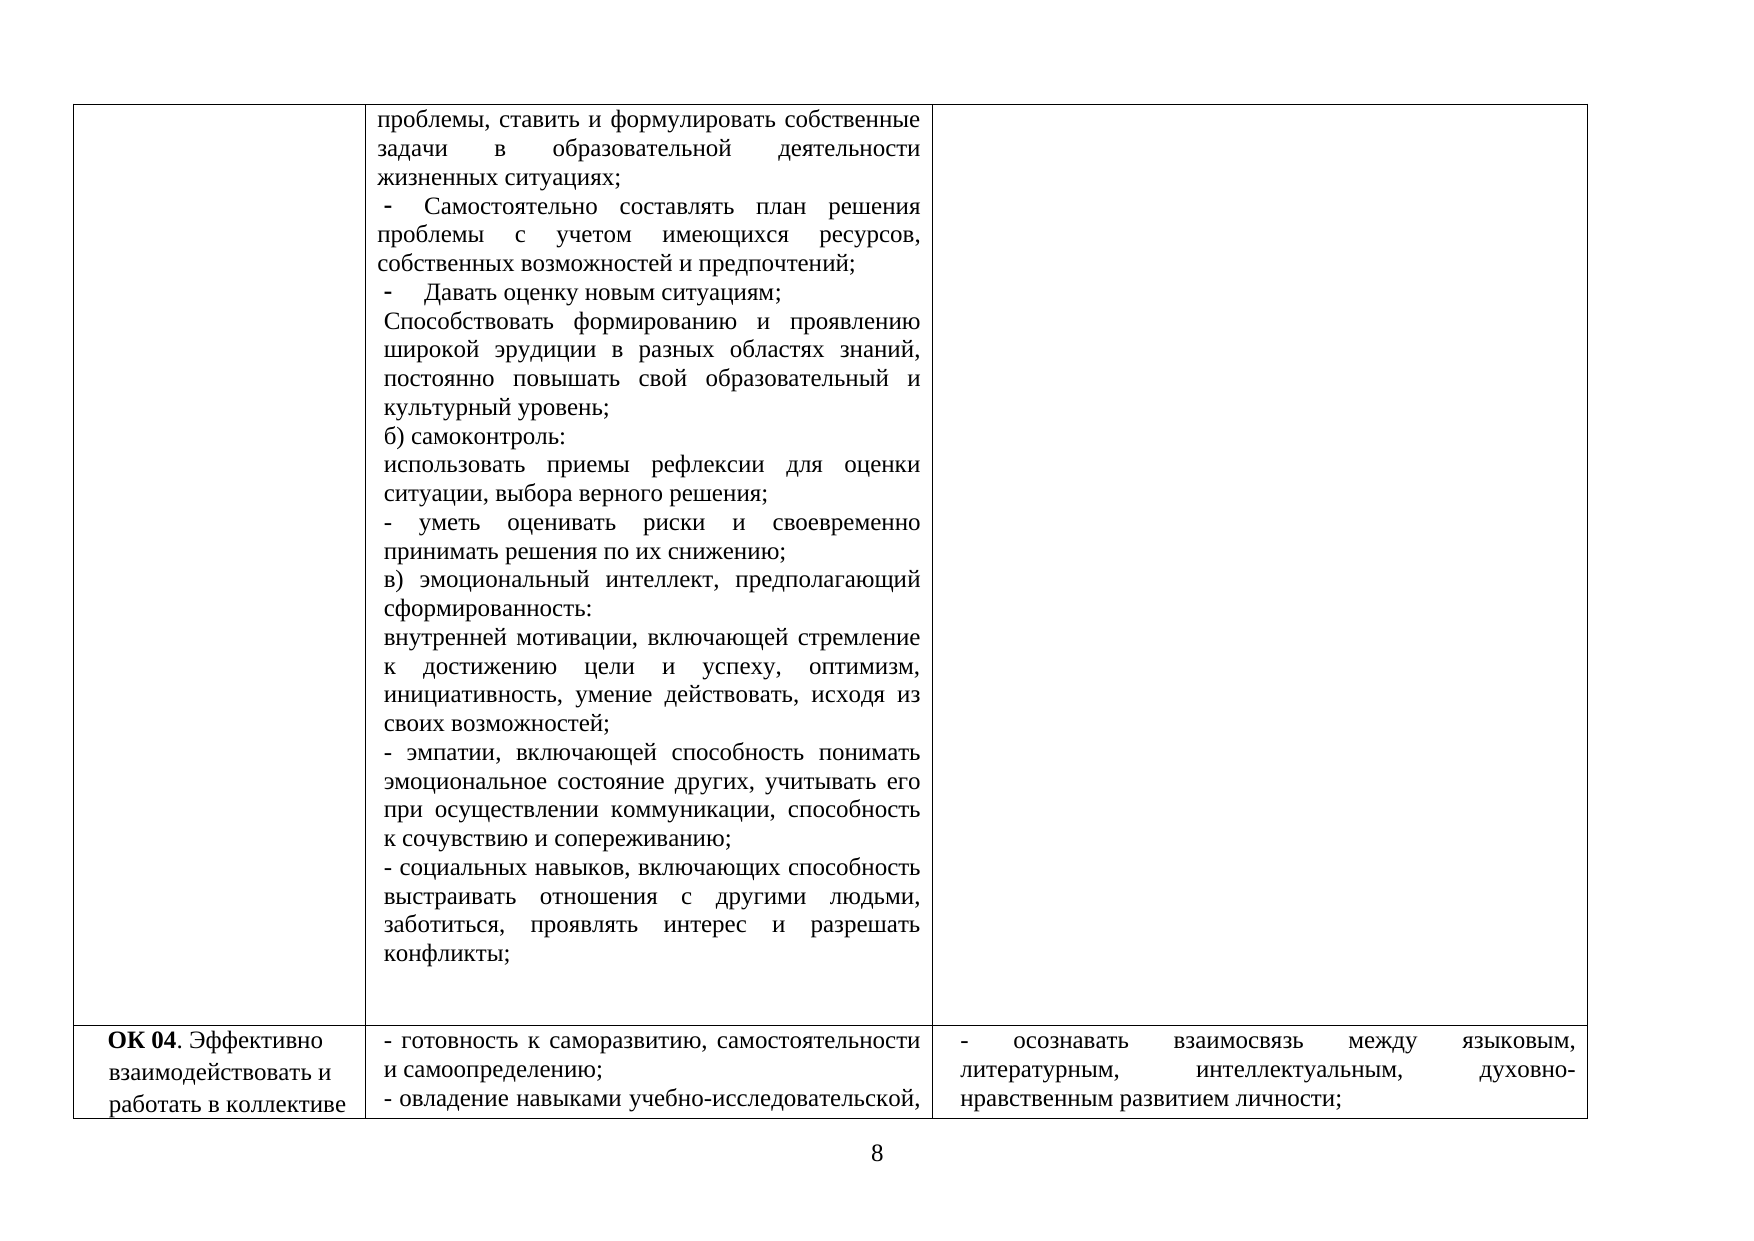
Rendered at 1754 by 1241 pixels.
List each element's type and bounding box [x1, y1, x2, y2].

table_cell [933, 105, 1587, 1024]
table_cell [366, 105, 932, 1024]
table_cell [74, 1026, 365, 1117]
table_cell [366, 1026, 932, 1117]
table_cell [74, 105, 365, 1024]
table_cell [933, 1026, 1587, 1117]
